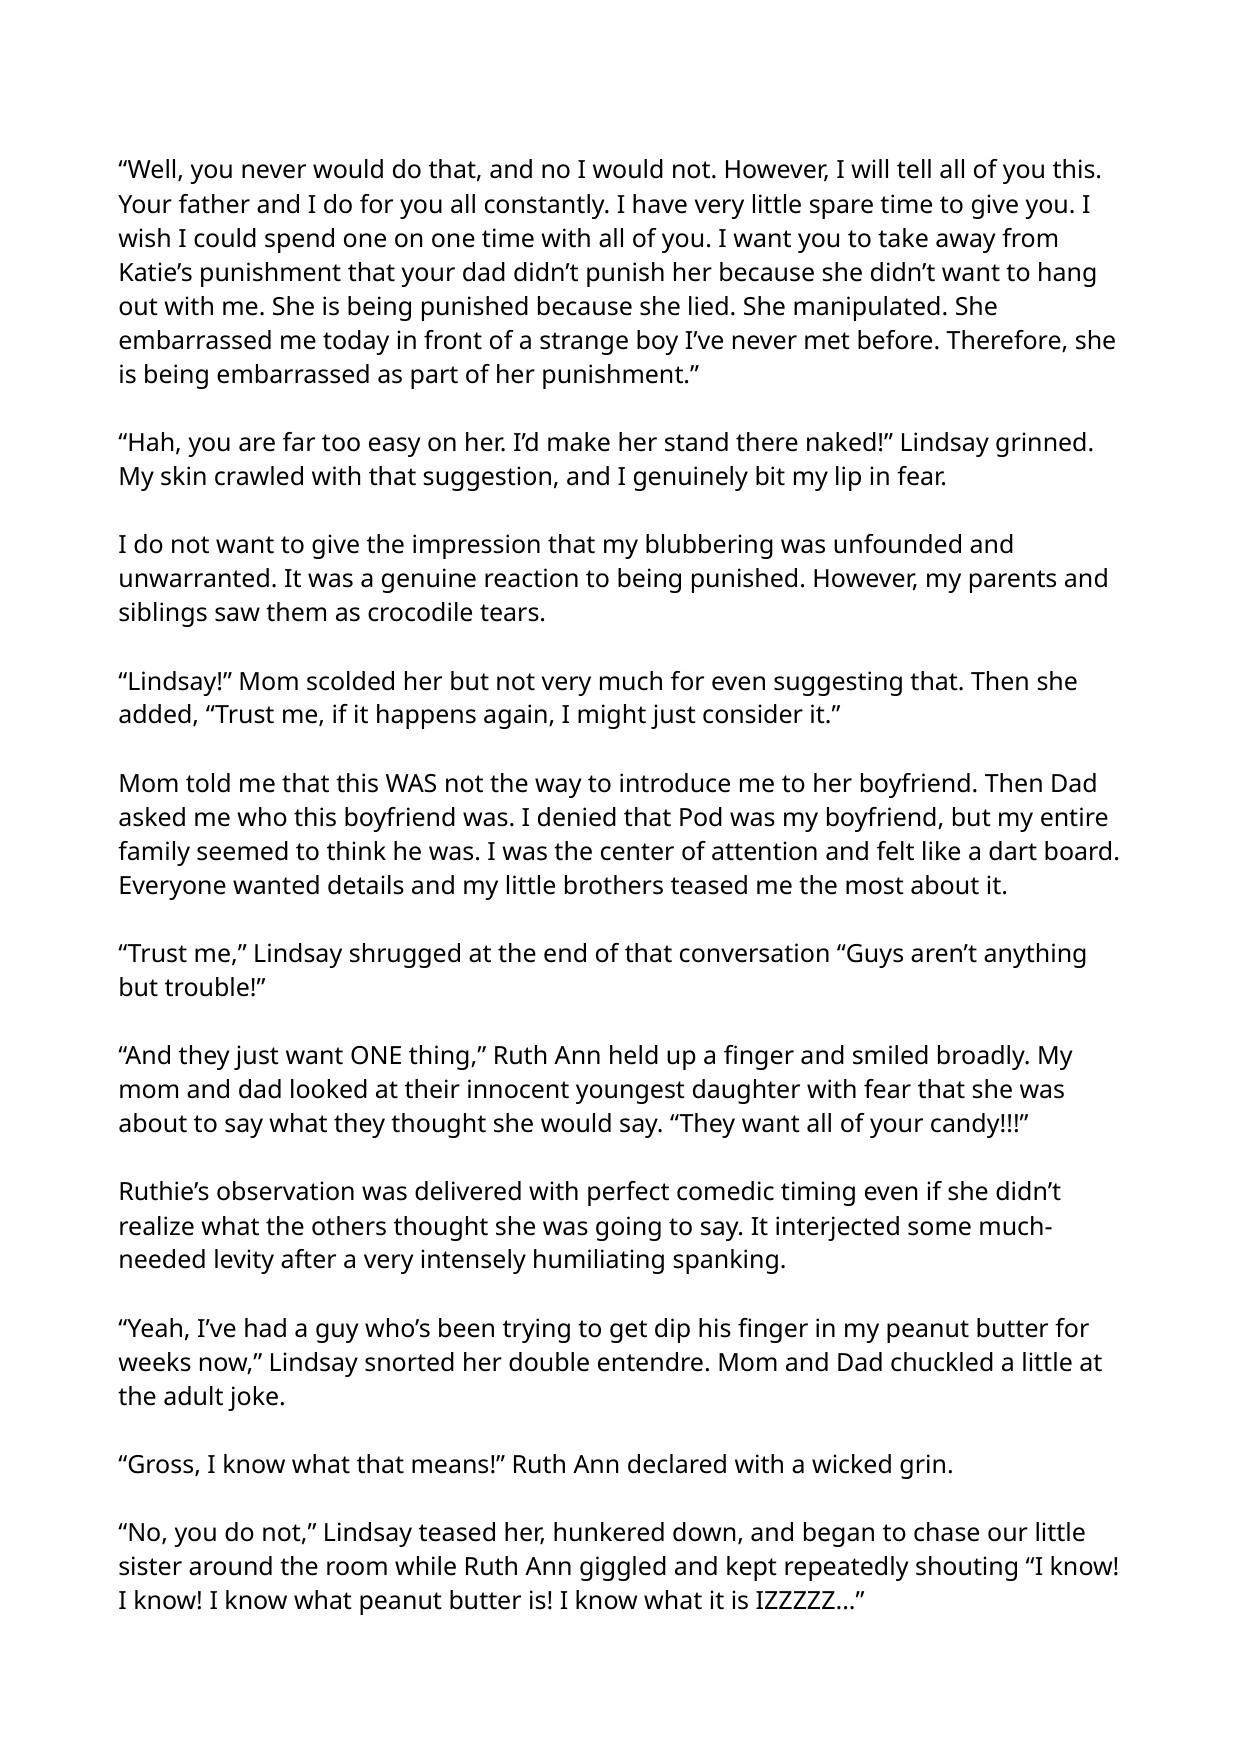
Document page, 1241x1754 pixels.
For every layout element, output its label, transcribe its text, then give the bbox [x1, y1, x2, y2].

text “Gross, I know what that means!” Ruth Ann declared with a wicked grin. [118, 1447, 1122, 1481]
text “Yeah, I’ve had a guy who’s been trying to get dip his finger in my peanut butter for weeks now,” Lindsay snorted her double entendre. Mom and Dad chuckled a little at the adult joke. [118, 1310, 1122, 1412]
text Mom told me that this WAS not the way to introduce me to her boyfriend. Then Dad asked me who this boyfriend was. I denied that Pod was my boyfriend, but my entire family seemed to think he was. I was the center of attention and felt like a dart board. Everyone wanted details and my little brothers teased me the most about it. [118, 765, 1122, 902]
text Ruthie’s observation was delivered with perfect comedic timing even if she didn’t realize what the others thought she was going to say. It interjected some much-needed levity after a very intensely humiliating spanking. [118, 1174, 1122, 1276]
text “No, you do not,” Lindsay teased her, hunkered down, and began to chase our little sister around the room while Ruth Ann giggled and kept repeatedly shouting “I know! I know! I know what peanut butter is! I know what it is IZZZZZ...” [118, 1515, 1122, 1617]
text “And they just want ONE thing,” Ruth Ann held up a finger and smiled broadly. My mom and dad looked at their innocent youngest daughter with fear that she was about to say what they thought she would say. “They want all of your candy!!!” [118, 1038, 1122, 1140]
text I do not want to give the impression that my blubbering was unfounded and unwarranted. It was a genuine reaction to being punished. However, my parents and siblings saw them as crocodile tears. [118, 527, 1122, 629]
text “Trust me,” Lindsay shrugged at the end of that conversation “Guys aren’t anything but trouble!” [118, 936, 1122, 1004]
text “Lindsay!” Mom scolded her but not very much for even suggesting that. Then she added, “Trust me, if it happens again, I might just consider it.” [118, 663, 1122, 731]
text “Hah, you are far too easy on her. I’d make her stand there naked!” Lindsay grinned. My skin crawled with that suggestion, and I genuinely bit my lip in fear. [118, 425, 1122, 493]
text “Well, you never would do that, and no I would not. However, I will tell all of you this. Your father and I do for you all constantly. I have very little spare time to give you. I wish I could spend one on one time with all of you. I want you to take away from Katie’s punishment that your dad didn’t punish her because she didn’t want to hang out with me. She is being punished because she lied. She manipulated. She embarrassed me today in front of a strange boy I’ve never met before. Therefore, she is being embarrassed as part of her punishment.” [118, 152, 1122, 391]
